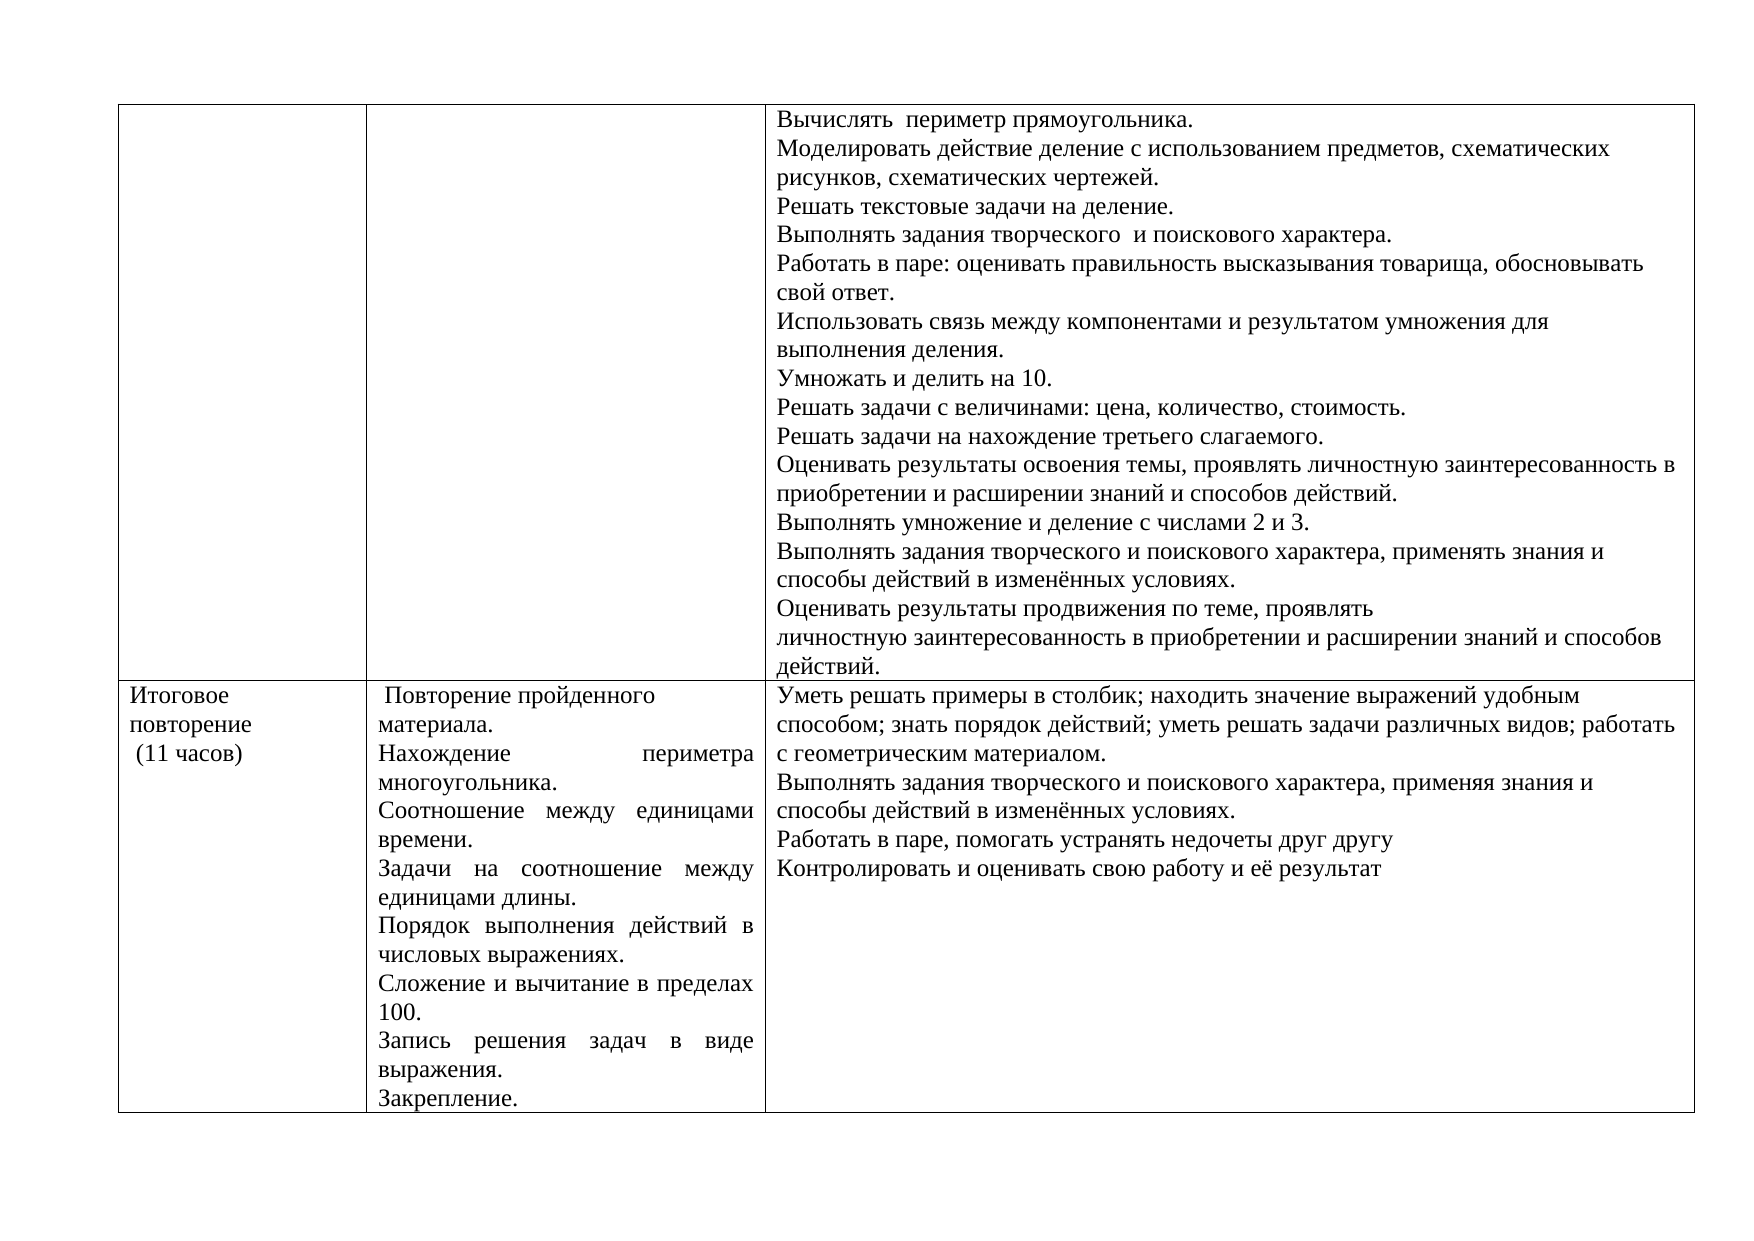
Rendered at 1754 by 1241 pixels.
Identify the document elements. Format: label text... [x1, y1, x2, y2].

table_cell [119, 105, 366, 679]
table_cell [367, 105, 765, 679]
table_cell Уметь решать примеры в столбик; находить значение выражений удобным способом; знать порядок действий; уметь решать задачи различных видов; работать с геометрическим материалом. Выполнять задания творческого и поискового характера, применяя знания и способы действий в изменённых условиях. Работать в паре, помогать устранять недочеты друг другу Контролировать и оценивать свою работу и её результат [766, 681, 1694, 1112]
table_cell Повторение пройденного материала. Нахождение периметра многоугольника. Соотношение между единицами времени. Задачи на соотношение между единицами длины. Порядок выполнения действий в числовых выражениях. Сложение и вычитание в пределах 100. Запись решения задач в виде выражения. Закрепление. [367, 681, 765, 1112]
table_cell Итоговое повторение (11 часов) [119, 681, 366, 1112]
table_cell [766, 105, 1694, 679]
